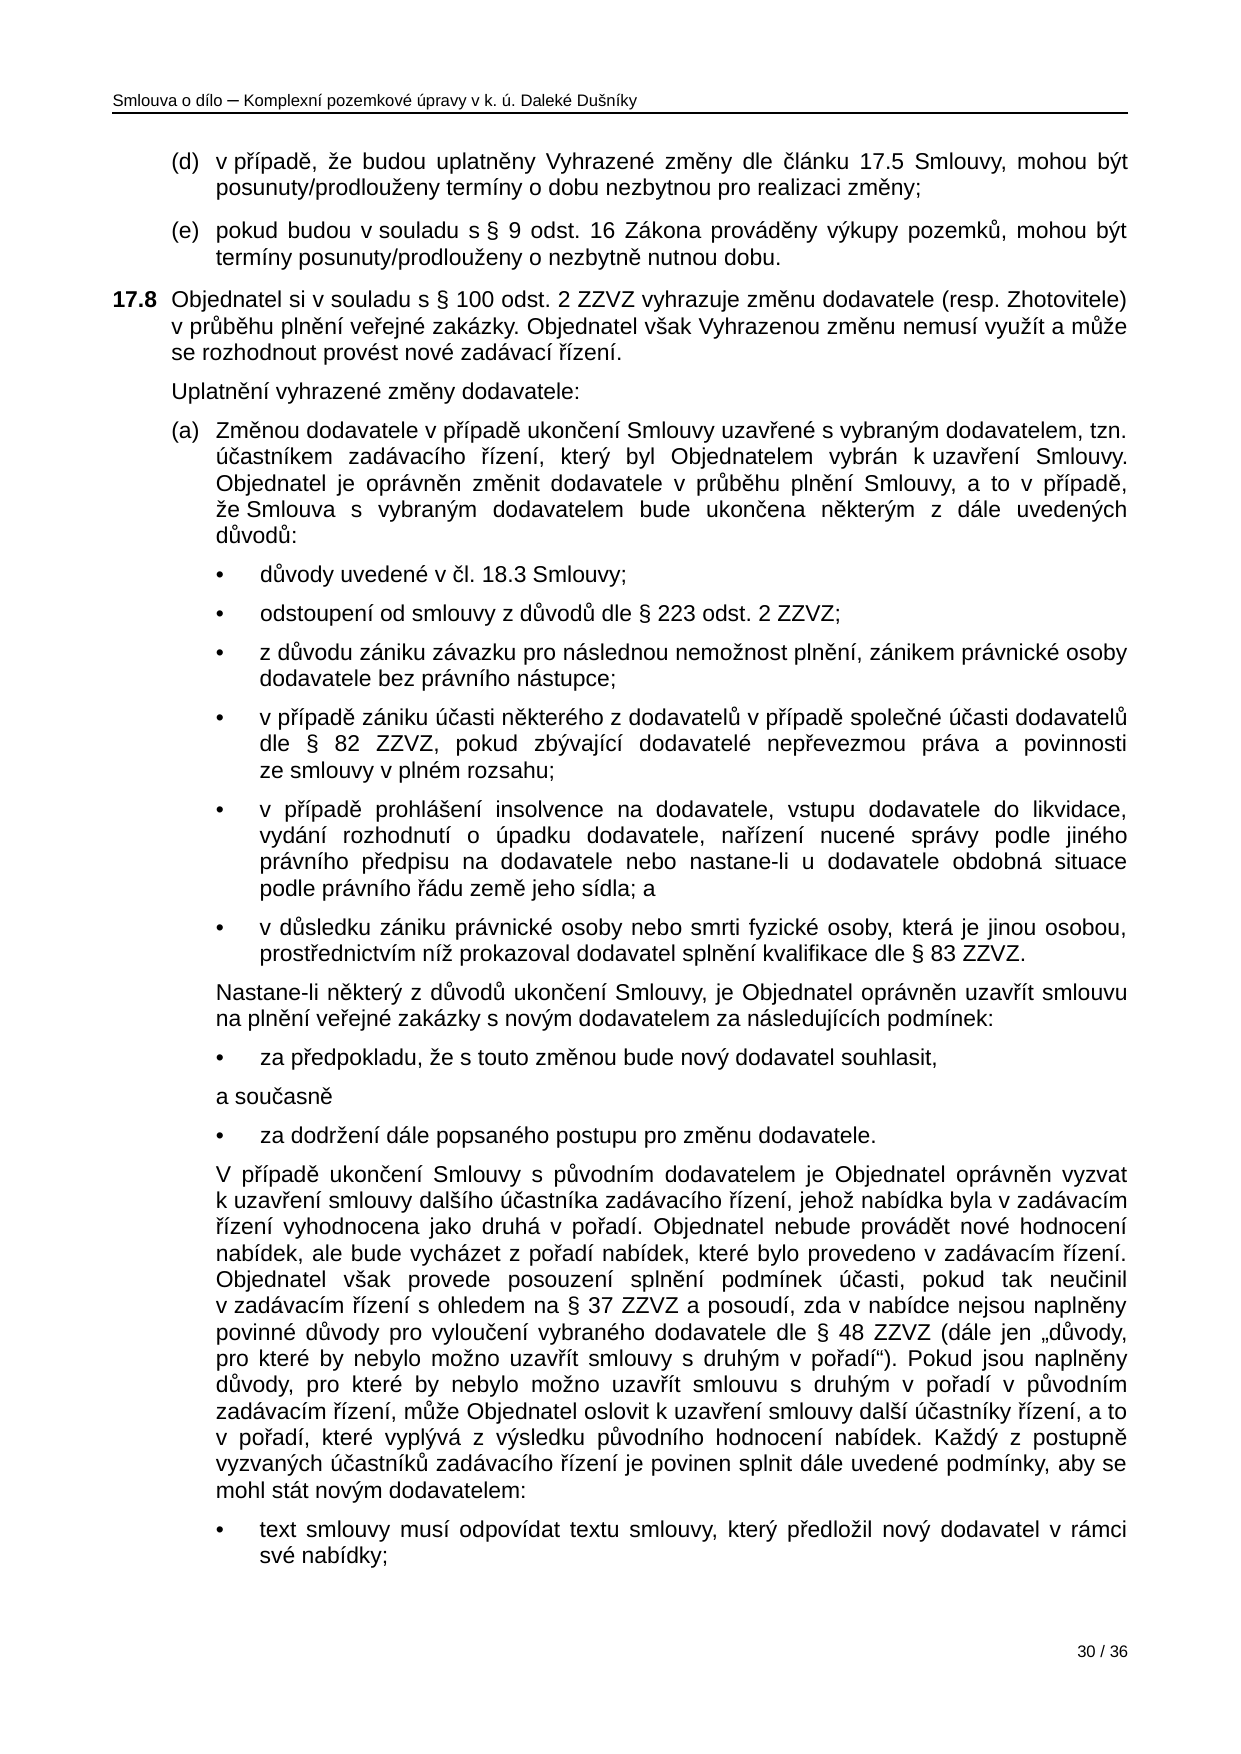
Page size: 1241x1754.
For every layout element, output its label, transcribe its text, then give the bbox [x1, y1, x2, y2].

text • text smlouvy musí odpovídat textu smlouvy, který předložil nový dodavatel v rámci své nabídky; [216, 1516, 1128, 1568]
list v případě, že budou uplatněny Vyhrazené změny dle článku 17.5 Smlouvy, mohou být posunuty/prodlouženy termíny o dobu nezbytnou pro realizaci změny; [171, 148, 1128, 200]
text • za předpokladu, že s touto změnou bude nový dodavatel souhlasit, [216, 1044, 1128, 1070]
text • z důvodu zániku závazku pro následnou nemožnost plnění, zánikem právnické osoby dodavatele bez právního nástupce; [216, 639, 1128, 692]
list Uplatnění vyhrazené změny dodavatele: [112, 378, 1128, 404]
text • v případě prohlášení insolvence na dodavatele, vstupu dodavatele do likvidace, vydání rozhodnutí o úpadku dodavatele, nařízení nucené správy podle jiného právního předpisu na dodavatele nebo nastane-li u dodavatele obdobná situace podle právního řádu země jeho sídla; a [216, 796, 1128, 901]
text • odstoupení od smlouvy z důvodů dle § 223 odst. 2 ZZVZ; [216, 600, 1128, 626]
text V případě ukončení Smlouvy s původním dodavatelem je Objednatel oprávněn vyzvat k uzavření smlouvy dalšího účastníka zadávacího řízení, jehož nabídka byla v zadávacím řízení vyhodnocena jako druhá v pořadí. Objednatel nebude provádět nové hodnocení nabídek, ale bude vycházet z pořadí nabídek, které bylo provedeno v zadávacím řízení. Objednatel však provede posouzení splnění podmínek účasti, pokud tak neučinil v zadávacím řízení s ohledem na § 37 ZZVZ a posoudí, zda v nabídce nejsou naplněny povinné důvody pro vyloučení vybraného dodavatele dle § 48 ZZVZ (dále jen „důvody, pro které by nebylo možno uzavřít smlouvy s druhým v pořadí“). Pokud jsou naplněny důvody, pro které by nebylo možno uzavřít smlouvu s druhým v pořadí v původním zadávacím řízení, může Objednatel oslovit k uzavření smlouvy další účastníky řízení, a to v pořadí, které vyplývá z výsledku původního hodnocení nabídek. Každý z postupně vyzvaných účastníků zadávacího řízení je povinen splnit dále uvedené podmínky, aby se mohl stát novým dodavatelem: [216, 1161, 1128, 1503]
text • v důsledku zániku právnické osoby nebo smrti fyzické osoby, která je jinou osobou, prostřednictvím níž prokazoval dodavatel splnění kvalifikace dle § 83 ZZVZ. [216, 913, 1128, 966]
text • v případě zániku účasti některého z dodavatelů v případě společné účasti dodavatelů dle § 82 ZZVZ, pokud zbývající dodavatelé nepřevezmou práva a povinnosti ze smlouvy v plném rozsahu; [216, 704, 1128, 783]
text Nastane-li některý z důvodů ukončení Smlouvy, je Objednatel oprávněn uzavřít smlouvu na plnění veřejné zakázky s novým dodavatelem za následujících podmínek: [216, 979, 1128, 1031]
list pokud budou v souladu s § 9 odst. 16 Zákona prováděny výkupy pozemků, mohou být termíny posunuty/prodlouženy o nezbytně nutnou dobu. [171, 217, 1128, 270]
text • důvody uvedené v čl. 18.3 Smlouvy; [216, 561, 1128, 587]
text • za dodržení dále popsaného postupu pro změnu dodavatele. [216, 1122, 1128, 1148]
text Objednatel si v souladu s § 100 odst. 2 ZZVZ vyhrazuje změnu dodavatele (resp. Zhotovitele) v průběhu plnění veřejné zakázky. Objednatel však Vyhrazenou změnu nemusí využít a může se rozhodnout provést nové zadávací řízení. [112, 286, 1128, 366]
text a současně [186, 1083, 1128, 1109]
list Změnou dodavatele v případě ukončení Smlouvy uzavřené s vybraným dodavatelem, tzn. účastníkem zadávacího řízení, který byl Objednatelem vybrán k uzavření Smlouvy. Objednatel je oprávněn změnit dodavatele v průběhu plnění Smlouvy, a to v případě, že Smlouva s vybraným dodavatelem bude ukončena některým z dále uvedených důvodů: [171, 417, 1128, 549]
